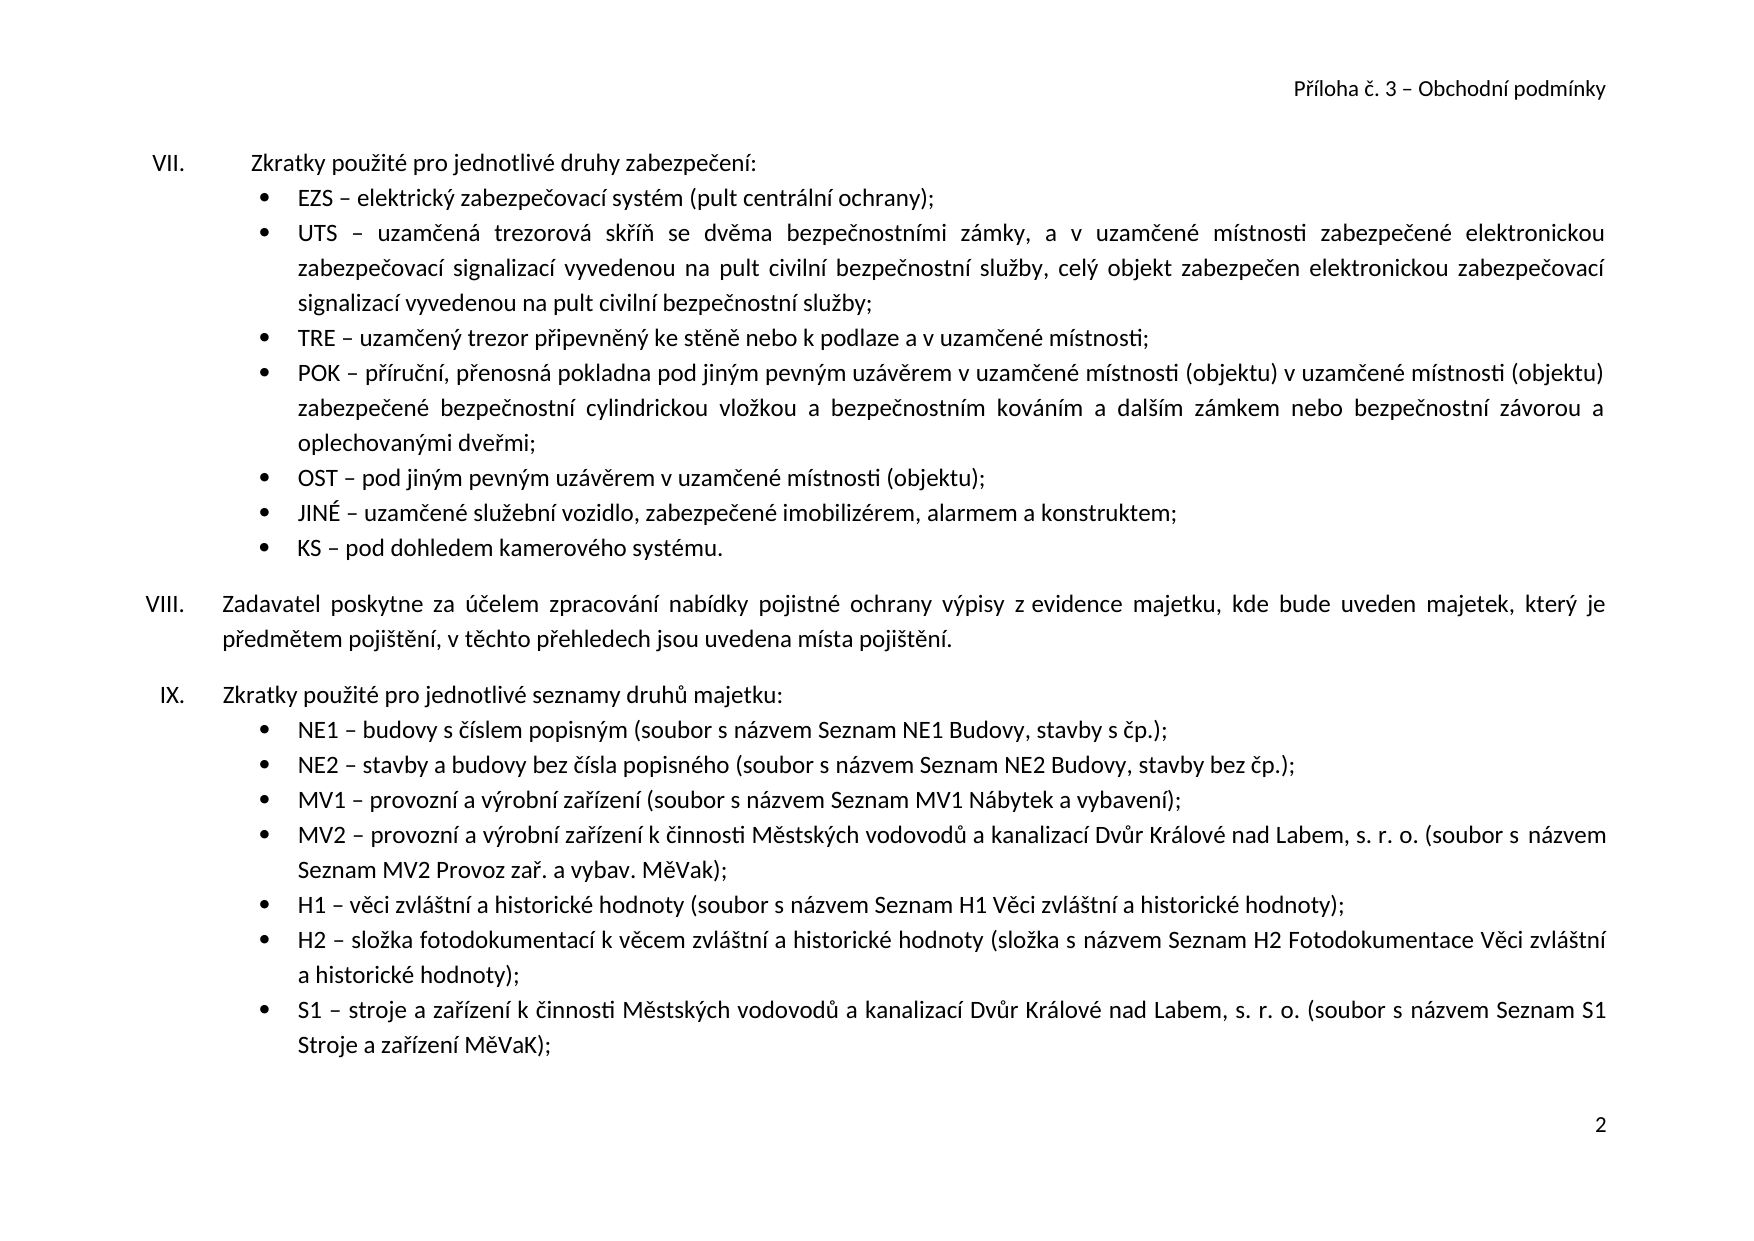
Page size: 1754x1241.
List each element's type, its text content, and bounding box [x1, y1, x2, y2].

list S1 – stroje a zařízení k činnosti Městských vodovodů a kanalizací Dvůr Králové nad Labem, s. r. o. (soubor s názvem Seznam S1 Stroje a zařízení MěVaK); [260, 994, 1606, 1060]
list H1 – věci zvláštní a historické hodnoty (soubor s názvem Seznam H1 Věci zvláštní a historické hodnoty); [260, 889, 1606, 920]
list MV1 – provozní a výrobní zařízení (soubor s názvem Seznam MV1 Nábytek a vybavení); [260, 784, 1606, 815]
list NE1 – budovy s číslem popisným (soubor s názvem Seznam NE1 Budovy, stavby s čp.); [260, 714, 1606, 745]
list H2 – složka fotodokumentací k věcem zvláštní a historické hodnoty (složka s názvem Seznam H2 Fotodokumentace Věci zvláštní a historické hodnoty); [260, 924, 1606, 990]
list POK – příruční, přenosná pokladna pod jiným pevným uzávěrem v uzamčené místnosti (objektu) v uzamčené místnosti (objektu) zabezpečené bezpečnostní cylindrickou vložkou a bezpečnostním kováním a dalším zámkem nebo bezpečnostní závorou a oplechovanými dveřmi; [260, 358, 1606, 458]
list KS – pod dohledem kamerového systému. [260, 533, 1606, 563]
list Zkratky použité pro jednotlivé seznamy druhů majetku: [185, 679, 1606, 710]
list UTS – uzamčená trezorová skříň se dvěma bezpečnostními zámky, a v uzamčené místnosti zabezpečené elektronickou zabezpečovací signalizací vyvedenou na pult civilní bezpečnostní služby, celý objekt zabezpečen elektronickou zabezpečovací signalizací vyvedenou na pult civilní bezpečnostní služby; [260, 218, 1606, 318]
list JINÉ – uzamčené služební vozidlo, zabezpečené imobilizérem, alarmem a konstruktem; [260, 498, 1606, 528]
list EZS – elektrický zabezpečovací systém (pult centrální ochrany); [260, 183, 1606, 213]
list Zadavatel poskytne za účelem zpracování nabídky pojistné ochrany výpisy z evidence majetku, kde bude uveden majetek, který je předmětem pojištění, v těchto přehledech jsou uvedena místa pojištění. [185, 588, 1606, 654]
list MV2 – provozní a výrobní zařízení k činnosti Městských vodovodů a kanalizací Dvůr Králové nad Labem, s. r. o. (soubor s názvem Seznam MV2 Provoz zař. a vybav. MěVak); [260, 819, 1606, 885]
list NE2 – stavby a budovy bez čísla popisného (soubor s názvem Seznam NE2 Budovy, stavby bez čp.); [260, 749, 1606, 780]
list OST – pod jiným pevným uzávěrem v uzamčené místnosti (objektu); [260, 463, 1606, 493]
list Zkratky použité pro jednotlivé druhy zabezpečení: [185, 148, 1606, 178]
list TRE – uzamčený trezor připevněný ke stěně nebo k podlaze a v uzamčené místnosti; [260, 323, 1606, 353]
